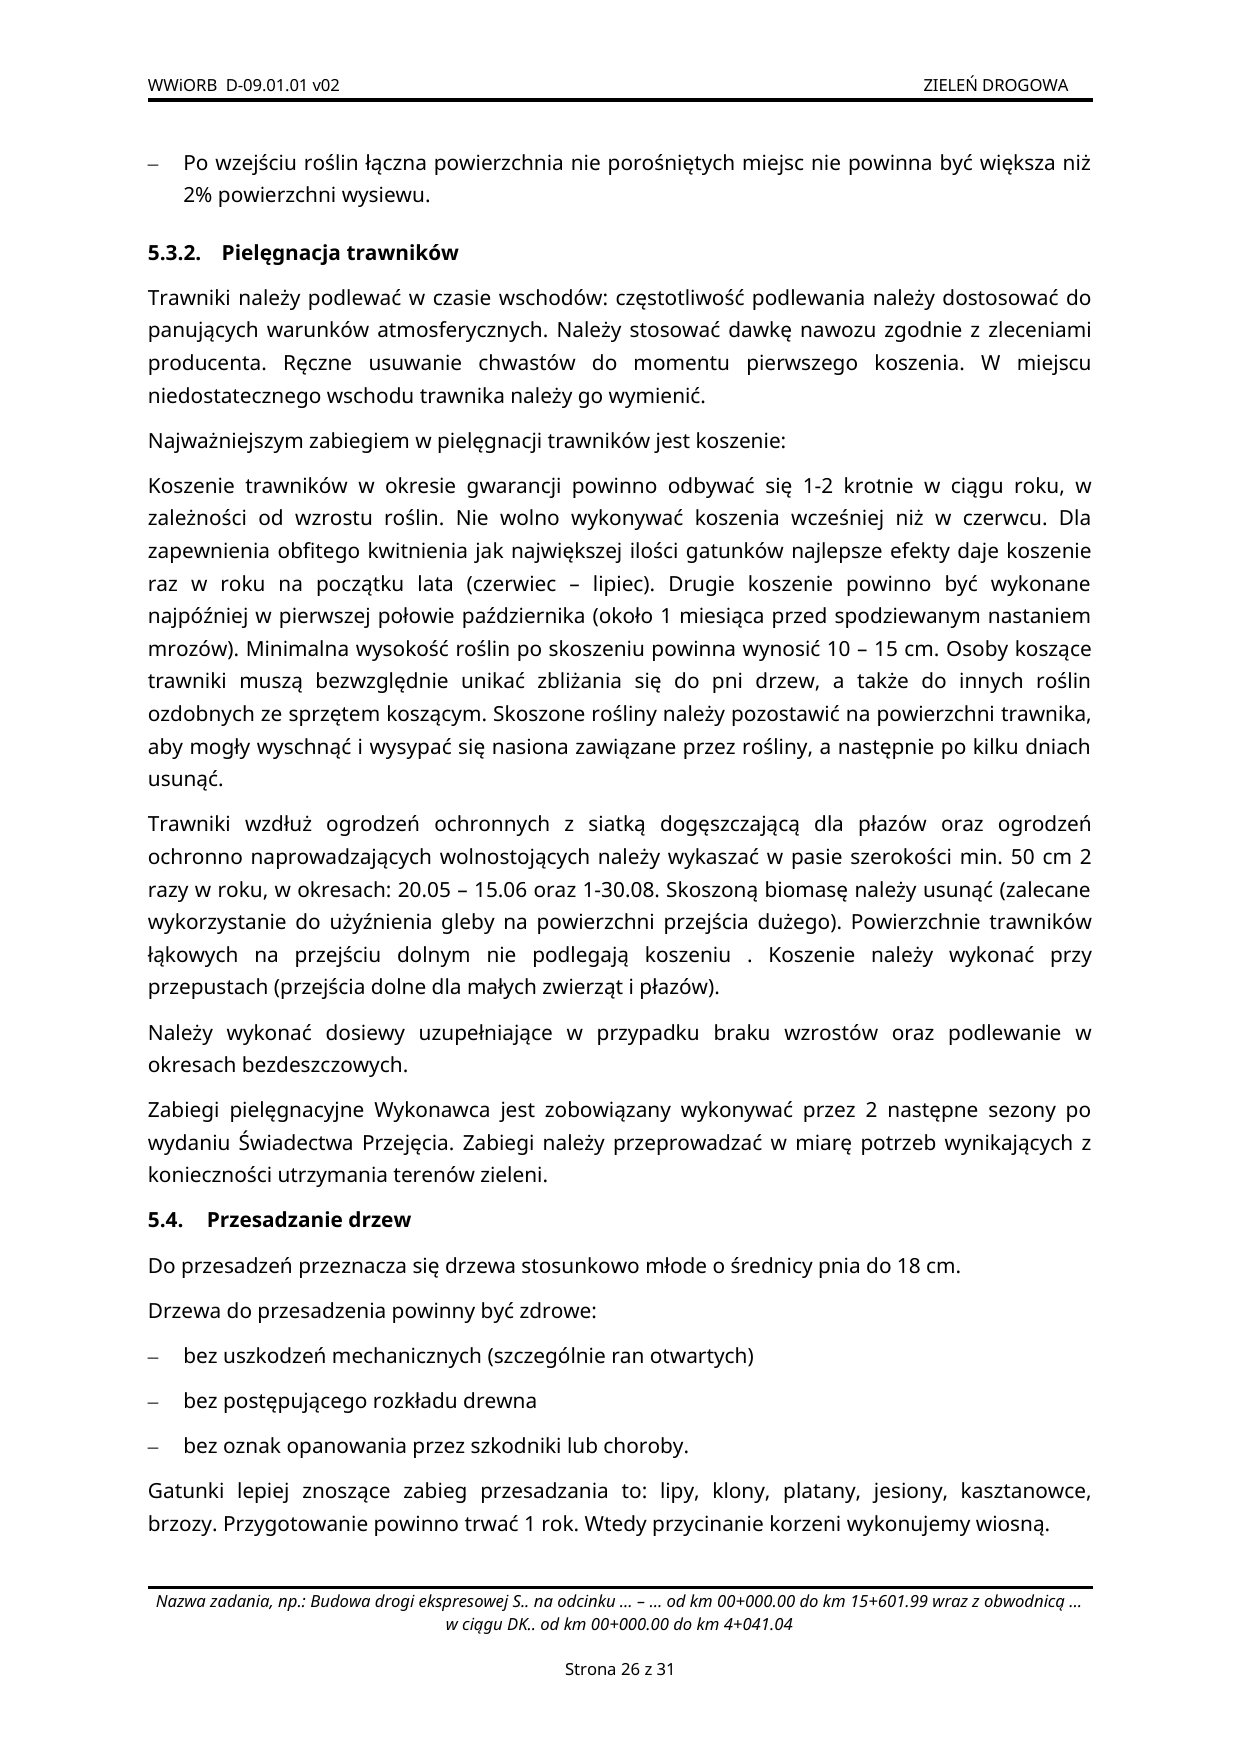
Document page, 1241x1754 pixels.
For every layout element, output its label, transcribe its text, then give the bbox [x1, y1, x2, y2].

list bez postępującego rozkładu drewna [148, 1386, 1093, 1414]
subtitle Przesadzanie drzew [148, 1206, 1093, 1234]
list Po wzejściu roślin łączna powierzchnia nie porośniętych miejsc nie powinna być większa niż 2% powierzchni wysiewu. [148, 148, 1093, 209]
text Do przesadzeń przeznacza się drzewa stosunkowo młode o średnicy pnia do 18 cm. [148, 1251, 1093, 1279]
text Trawniki należy podlewać w czasie wschodów: częstotliwość podlewania należy dostosować do panujących warunków atmosferycznych. Należy stosować dawkę nawozu zgodnie z zleceniami producenta. Ręczne usuwanie chwastów do momentu pierwszego koszenia. W miejscu niedostatecznego wschodu trawnika należy go wymienić. [148, 283, 1093, 409]
text Gatunki lepiej znoszące zabieg przesadzania to: lipy, klony, platany, jesiony, kasztanowce, brzozy. Przygotowanie powinno trwać 1 rok. Wtedy przycinanie korzeni wykonujemy wiosną. [148, 1476, 1093, 1537]
text Należy wykonać dosiewy uzupełniające w przypadku braku wzrostów oraz podlewanie w okresach bezdeszczowych. [148, 1018, 1093, 1079]
subtitle Pielęgnacja trawników [148, 238, 1093, 266]
text Najważniejszym zabiegiem w pielęgnacji trawników jest koszenie: [148, 426, 1093, 454]
text Trawniki wzdłuż ogrodzeń ochronnych z siatką dogęszczającą dla płazów oraz ogrodzeń ochronno naprowadzających wolnostojących należy wykaszać w pasie szerokości min. 50 cm 2 razy w roku, w okresach: 20.05 – 15.06 oraz 1-30.08. Skoszoną biomasę należy usunąć (zalecane wykorzystanie do użyźnienia gleby na powierzchni przejścia dużego). Powierzchnie trawników łąkowych na przejściu dolnym nie podlegają koszeniu . Koszenie należy wykonać przy przepustach (przejścia dolne dla małych zwierząt i płazów). [148, 809, 1093, 1001]
text Drzewa do przesadzenia powinny być zdrowe: [148, 1296, 1093, 1324]
list bez uszkodzeń mechanicznych (szczególnie ran otwartych) [148, 1341, 1093, 1369]
list bez oznak opanowania przez szkodniki lub choroby. [148, 1431, 1093, 1459]
text Zabiegi pielęgnacyjne Wykonawca jest zobowiązany wykonywać przez 2 następne sezony po wydaniu Świadectwa Przejęcia. Zabiegi należy przeprowadzać w miarę potrzeb wynikających z konieczności utrzymania terenów zieleni. [148, 1095, 1093, 1189]
text Koszenie trawników w okresie gwarancji powinno odbywać się 1-2 krotnie w ciągu roku, w zależności od wzrostu roślin. Nie wolno wykonywać koszenia wcześniej niż w czerwcu. Dla zapewnienia obfitego kwitnienia jak największej ilości gatunków najlepsze efekty daje koszenie raz w roku na początku lata (czerwiec – lipiec). Drugie koszenie powinno być wykonane najpóźniej w pierwszej połowie października (około 1 miesiąca przed spodziewanym nastaniem mrozów). Minimalna wysokość roślin po skoszeniu powinna wynosić 10 – 15 cm. Osoby koszące trawniki muszą bezwzględnie unikać zbliżania się do pni drzew, a także do innych roślin ozdobnych ze sprzętem koszącym. Skoszone rośliny należy pozostawić na powierzchni trawnika, aby mogły wyschnąć i wysypać się nasiona zawiązane przez rośliny, a następnie po kilku dniach usunąć. [148, 471, 1093, 793]
